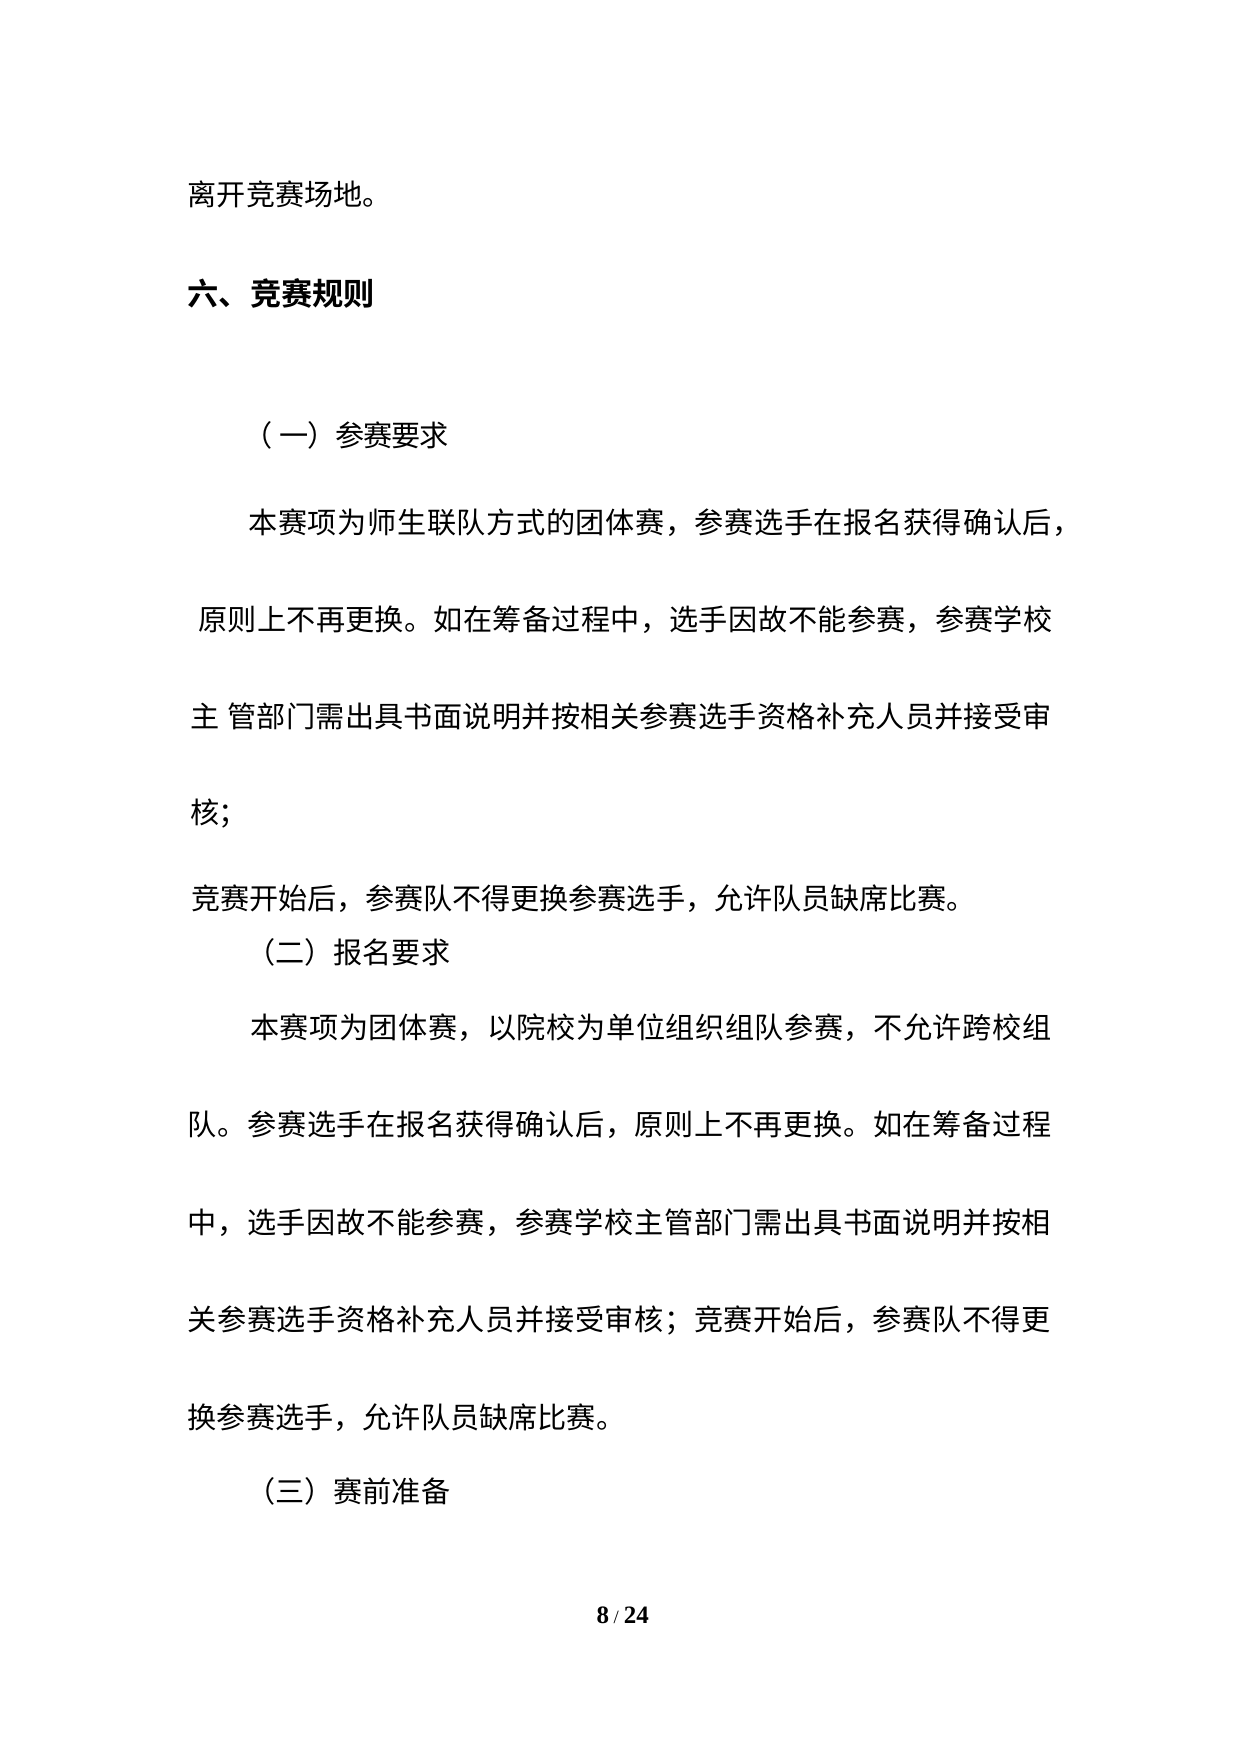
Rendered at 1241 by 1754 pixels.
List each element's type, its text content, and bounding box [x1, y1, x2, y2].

text 竞赛开始后，参赛队不得更换参赛选手，允许队员缺席比赛。 [191, 864, 1053, 929]
text 本赛项为师生联队方式的团体赛，参赛选手在报名获得确认后， 原则上不再更换。如在筹备过程中，选手因故不能参赛，参赛学校主 管部门需出具书面说明并按相关参赛选手资格补充人员并接受审核； [190, 488, 1053, 844]
text （二）报名要求 [187, 929, 1053, 972]
text 本赛项为团体赛，以院校为单位组织组队参赛，不允许跨校组队。参赛选手在报名获得确认后，原则上不再更换。如在筹备过程中，选手因故不能参赛，参赛学校主管部门需出具书面说明并按相关参赛选手资格补充人员并接受审核；竞赛开始后，参赛队不得更换参赛选手，允许队员缺席比赛。 [187, 993, 1053, 1448]
text （三）赛前准备 [187, 1469, 1053, 1511]
subtitle 六、竞赛规则 [187, 259, 1053, 324]
text （ 一）参赛要求 [243, 401, 1053, 466]
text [187, 160, 1053, 225]
